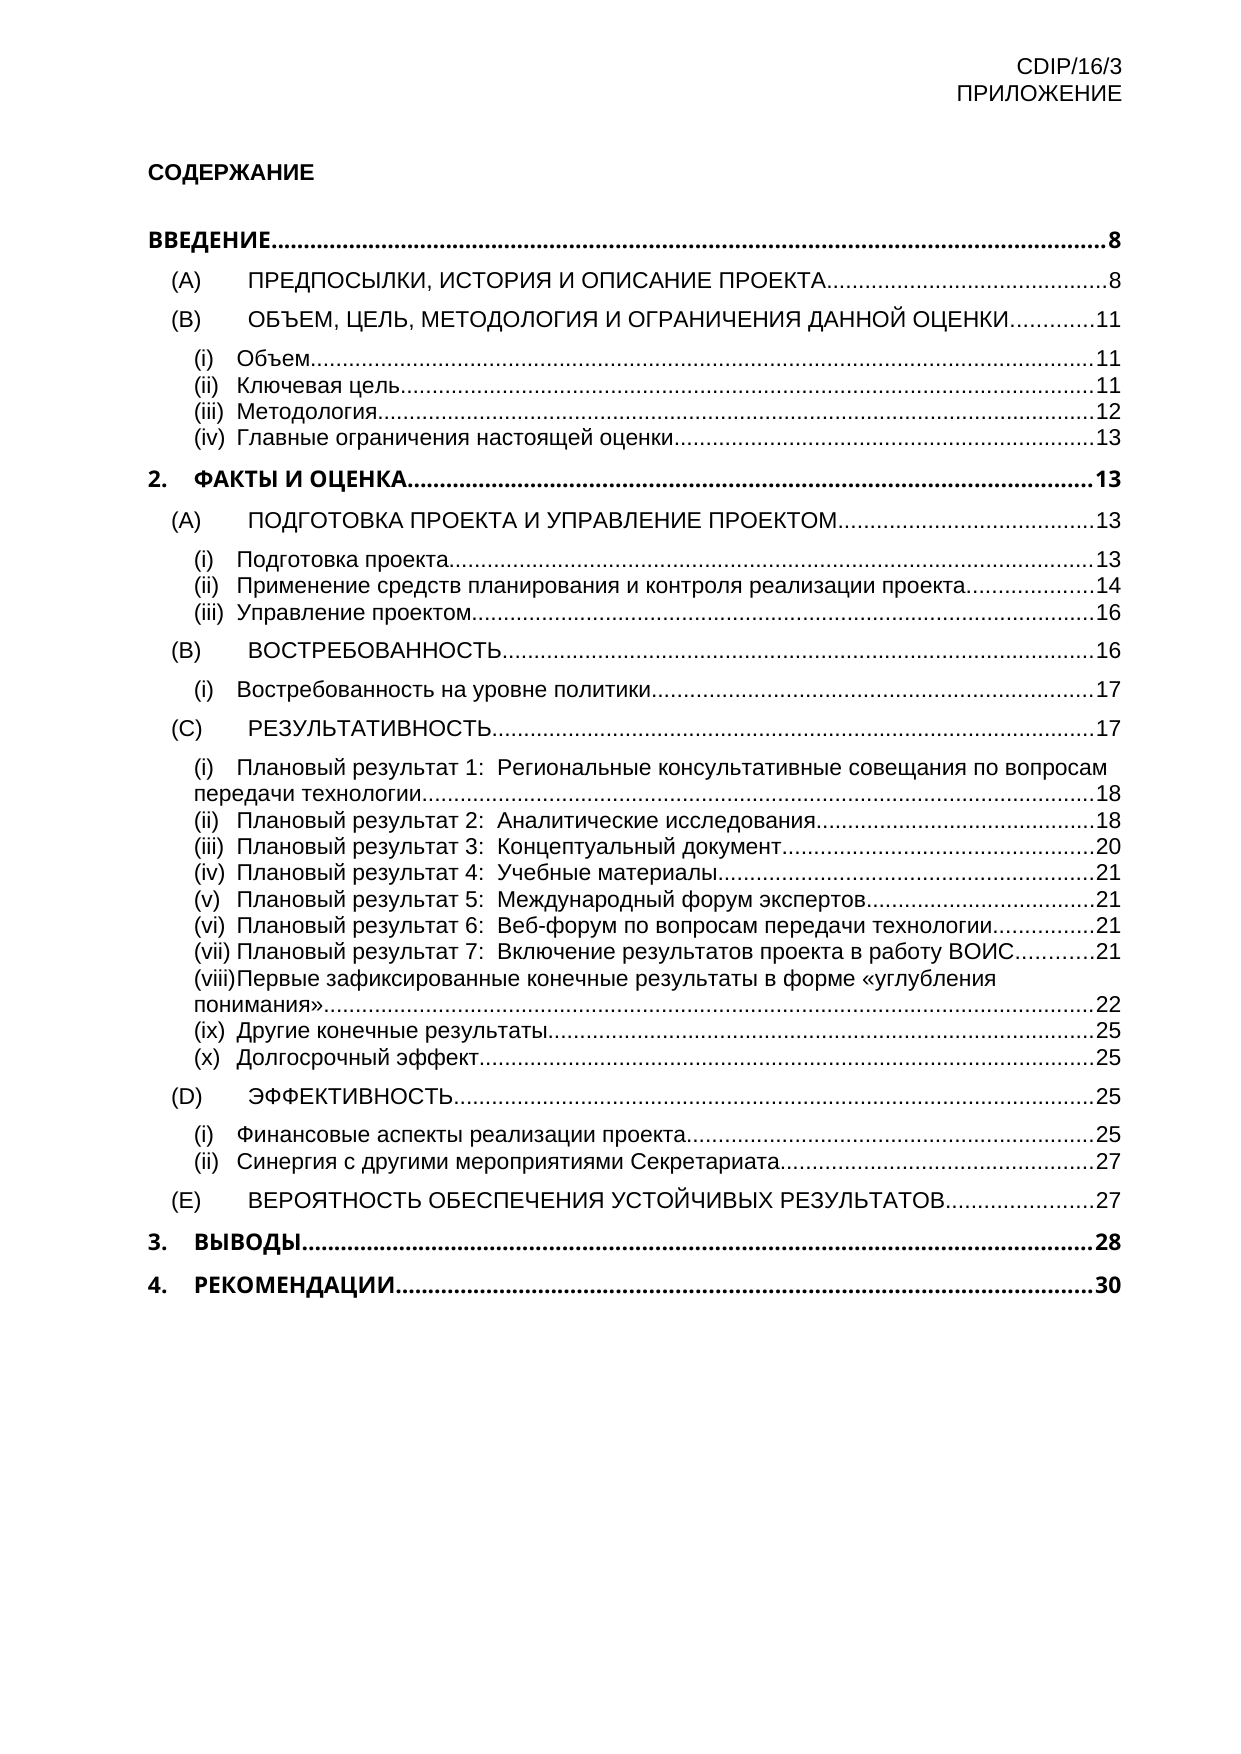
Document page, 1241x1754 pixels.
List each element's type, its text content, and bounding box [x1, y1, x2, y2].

text (ii) Применение средств планирования и контроля реализации проекта 14 [193, 572, 1122, 598]
text (viii) Первые зафиксированные конечные результаты в форме «углубления понимания» 22 [193, 965, 1122, 1017]
text (vii) Плановый результат 7: Включение результатов проекта в работу ВОИС 21 [193, 938, 1122, 965]
text (vi) Плановый результат 6: Веб-форум по вопросам передачи технологии 21 [193, 912, 1122, 938]
text (v) Плановый результат 5: Международный форум экспертов 21 [193, 886, 1122, 912]
text (i) Плановый результат 1: Региональные консультативные совещания по вопросам передачи технологии 18 [193, 754, 1122, 807]
text (iv) Плановый результат 4: Учебные материалы 21 [193, 859, 1122, 886]
text (E) Вероятность обеспечения УстойчивЫХ результатов 27 [171, 1187, 1122, 1213]
text (i) Подготовка проекта 13 [193, 546, 1122, 572]
text СОДЕРЖАНИЕ [148, 158, 1122, 185]
text (iii) Плановый результат 3: Концептуальный документ 20 [193, 833, 1122, 859]
text (b) Объем, цель, методология и ограничения данной ОЦЕНКИ 11 [171, 306, 1122, 333]
text (A) ПОДГОТОВКА ПРОЕКТА И УПРАВЛЕНИЕ ПРОЕКТОМ 13 [171, 507, 1122, 533]
text (iv) Главные ограничения настоящей оценки 13 [193, 424, 1122, 451]
text 4. РекомендациИ 30 [148, 1269, 1122, 1301]
text (a) предпосылки, история и описание ПРОЕКТа 8 [171, 267, 1122, 294]
text 3. ВЫВОДЫ 28 [148, 1226, 1122, 1257]
text (iii) Методология 12 [193, 398, 1122, 424]
text (i) Финансовые аспекты реализации проекта 25 [193, 1121, 1122, 1148]
text (ii) Синергия с другими мероприятиями Секретариата 27 [193, 1148, 1122, 1174]
text (x) Долгосрочный эффект 25 [193, 1044, 1122, 1070]
text (i) Объем 11 [193, 345, 1122, 372]
text (i) Востребованность на уровне политики 17 [193, 676, 1122, 702]
text (ix) Другие конечные результаты 25 [193, 1017, 1122, 1044]
text (D) эффективность 25 [171, 1083, 1122, 1109]
text (iii) Управление проектом 16 [193, 598, 1122, 625]
text 2. факты и оценка 13 [148, 463, 1122, 494]
text (ii) Плановый результат 2: Аналитические исследования 18 [193, 807, 1122, 833]
text (ii) Ключевая цель 11 [193, 372, 1122, 398]
text (b) ВОСТРЕБОВАННОСТь 16 [171, 637, 1122, 664]
text введение 8 [148, 224, 1122, 255]
text (c) результативность 17 [171, 715, 1122, 741]
